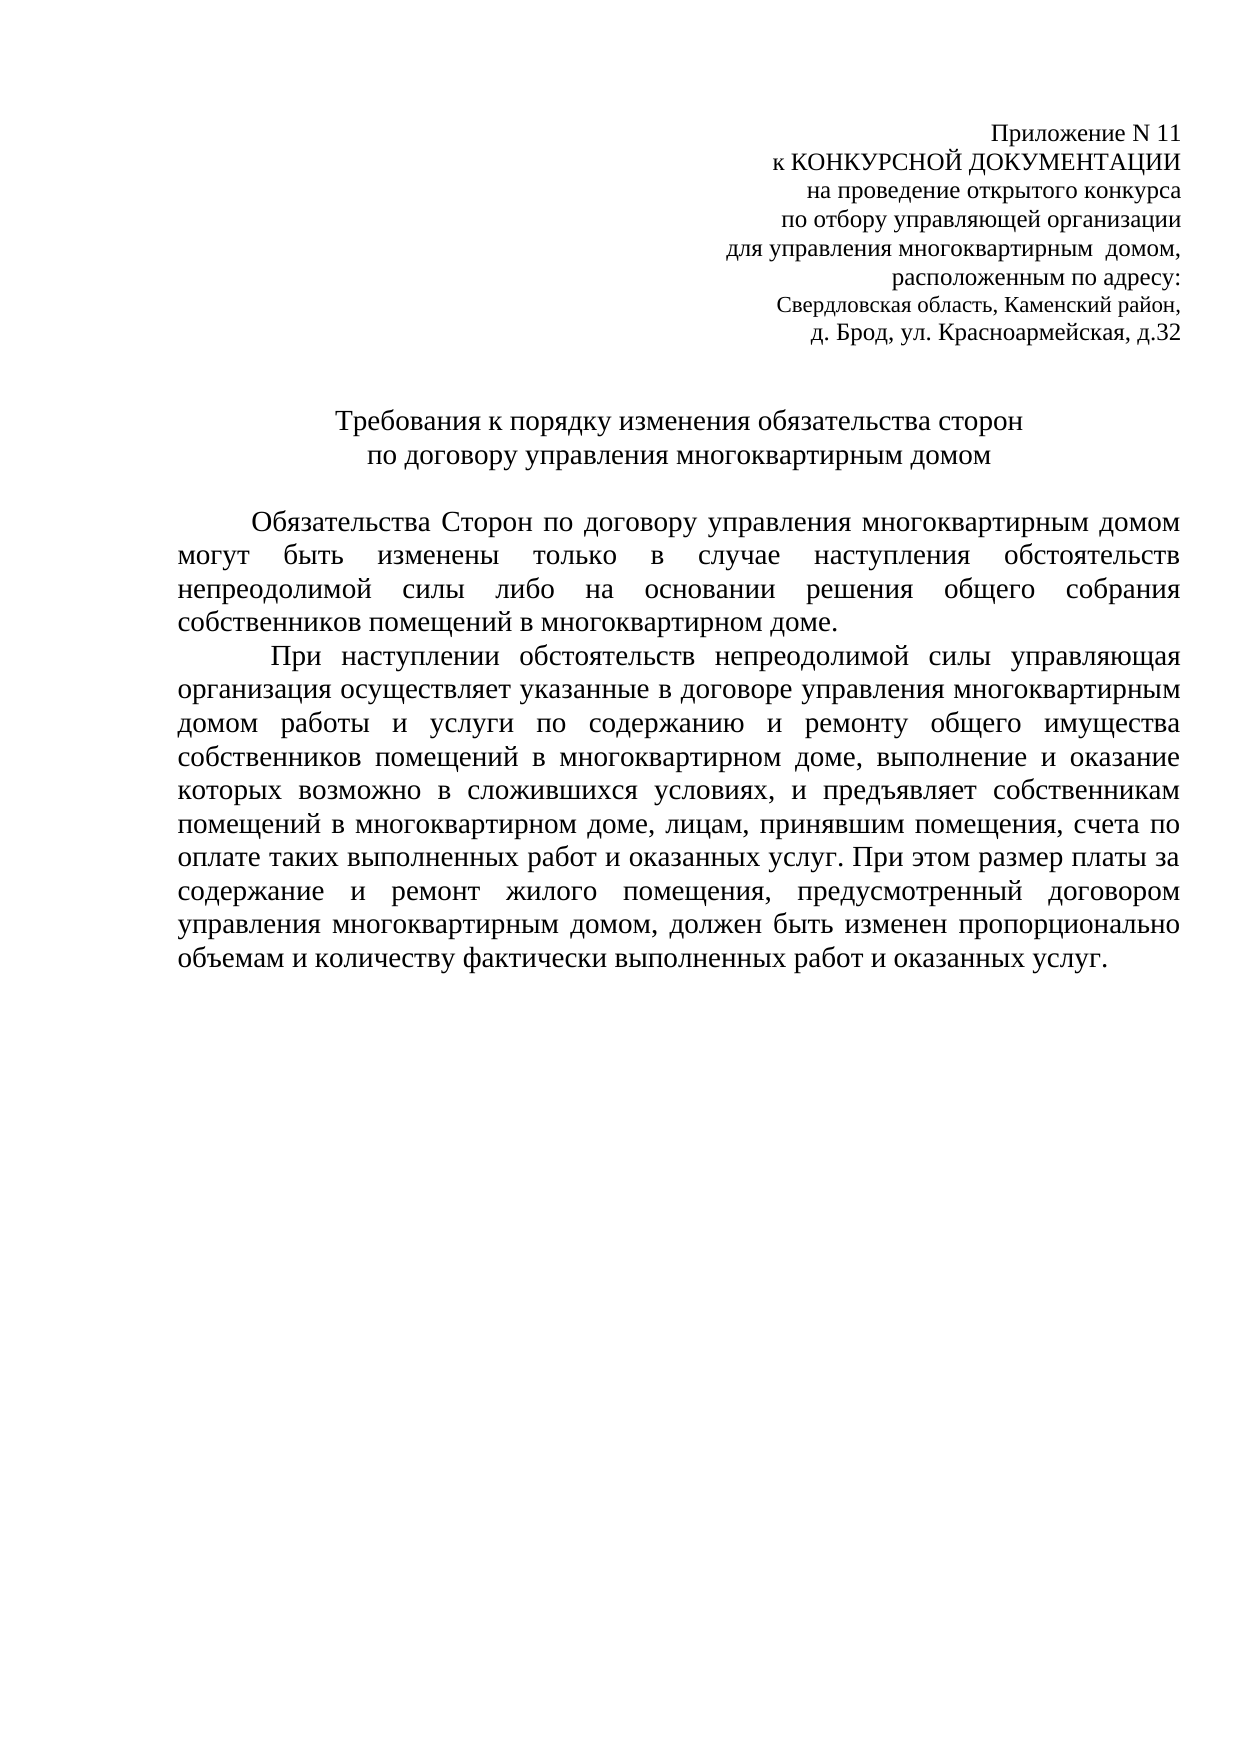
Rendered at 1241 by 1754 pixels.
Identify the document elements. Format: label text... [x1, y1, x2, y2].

text При наступлении обстоятельств непреодолимой силы управляющая организация осуществляет указанные в договоре управления многоквартирным домом работы и услуги по содержанию и ремонту общего имущества собственников помещений в многоквартирном доме, выполнение и оказание которых возможно в сложившихся условиях, и предъявляет собственникам помещений в многоквартирном доме, лицам, принявшим помещения, счета по оплате таких выполненных работ и оказанных услуг. При этом размер платы за содержание и ремонт жилого помещения, предусмотренный договором управления многоквартирным домом, должен быть изменен пропорционально объемам и количеству фактически выполненных работ и оказанных услуг. [177, 638, 1181, 973]
text Обязательства Сторон по договору управления многоквартирным домом могут быть изменены только в случае наступления обстоятельств непреодолимой силы либо на основании решения общего собрания собственников помещений в многоквартирном доме. [177, 504, 1181, 638]
text к КОНКУРСНОЙ ДОКУМЕНТАЦИИ [177, 147, 1181, 176]
text Свердловская область, Каменский район, [177, 291, 1181, 317]
text Приложение N 11 [177, 118, 1181, 147]
text по договору управления многоквартирным домом [177, 437, 1181, 470]
text д. Брод, ул. Красноармейская, д.32 [177, 317, 1181, 346]
list по отбору управляющей организации [177, 204, 1181, 233]
list для управления многоквартирным домом, [177, 233, 1181, 262]
text Требования к порядку изменения обязательства сторон [177, 403, 1181, 437]
list расположенным по адресу: [177, 262, 1181, 291]
list на проведение открытого конкурса [177, 176, 1181, 204]
